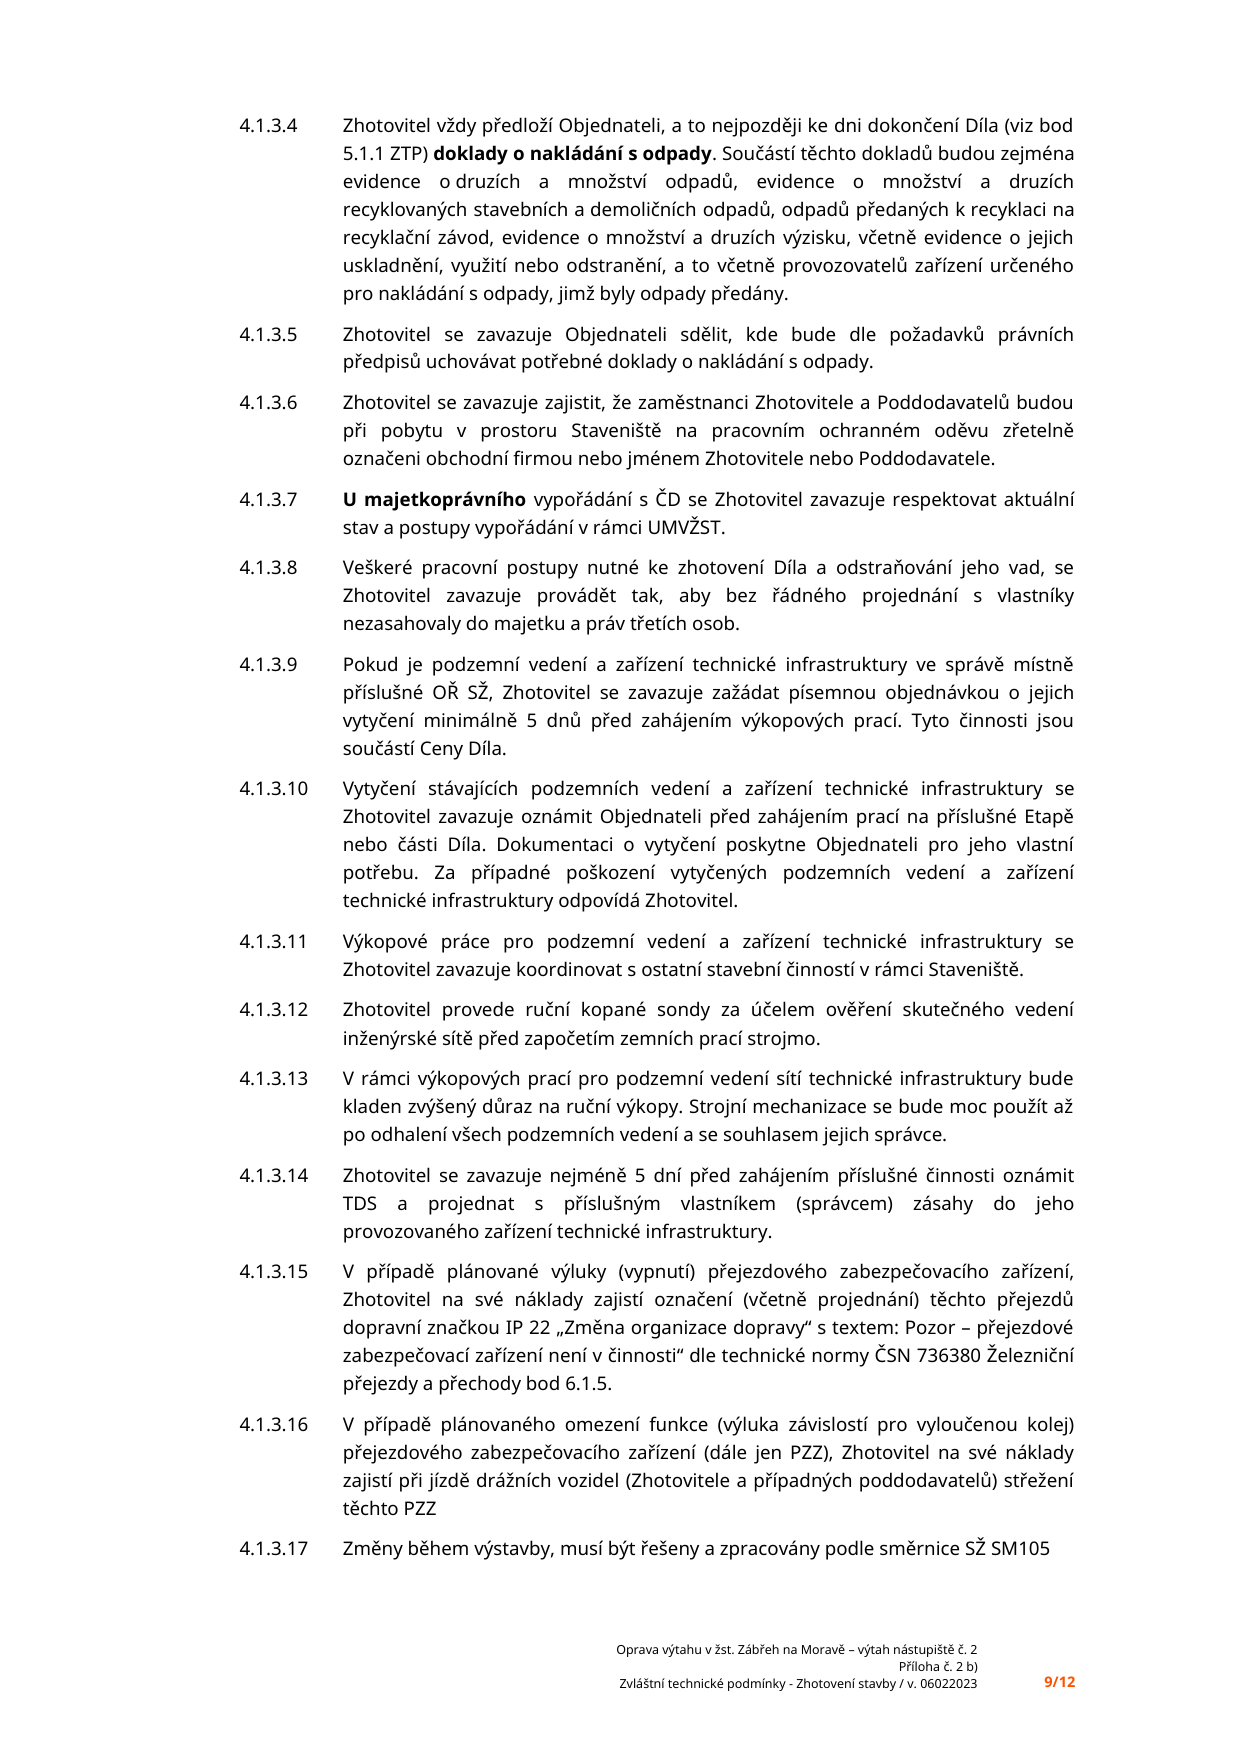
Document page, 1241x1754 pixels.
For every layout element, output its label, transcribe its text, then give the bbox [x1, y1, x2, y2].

text V případě plánované výluky (vypnutí) přejezdového zabezpečovacího zařízení, Zhotovitel na své náklady zajistí označení (včetně projednání) těchto přejezdů dopravní značkou IP 22 „Změna organizace dopravy“ s textem: Pozor – přejezdové zabezpečovací zařízení není v činnosti“ dle technické normy ČSN 736380 Železniční přejezdy a přechody bod 6.1.5. [239, 1258, 1075, 1396]
text V případě plánovaného omezení funkce (výluka závislostí pro vyloučenou kolej) přejezdového zabezpečovacího zařízení (dále jen PZZ), Zhotovitel na své náklady zajistí při jízdě drážních vozidel (Zhotovitele a případných poddodavatelů) střežení těchto PZZ [239, 1411, 1075, 1521]
text Veškeré pracovní postupy nutné ke zhotovení Díla a odstraňování jeho vad, se Zhotovitel zavazuje provádět tak, aby bez řádného projednání s vlastníky nezasahovaly do majetku a práv třetích osob. [239, 554, 1075, 636]
text Výkopové práce pro podzemní vedení a zařízení technické infrastruktury se Zhotovitel zavazuje koordinovat s ostatní stavební činností v rámci Staveniště. [239, 928, 1075, 982]
text Zhotovitel provede ruční kopané sondy za účelem ověření skutečného vedení inženýrské sítě před započetím zemních prací strojmo. [239, 997, 1075, 1050]
text Pokud je podzemní vedení a zařízení technické infrastruktury ve správě místně příslušné OŘ SŽ, Zhotovitel se zavazuje zažádat písemnou objednávkou o jejich vytyčení minimálně 5 dnů před zahájením výkopových prací. Tyto činnosti jsou součástí Ceny Díla. [239, 651, 1075, 761]
text Zhotovitel vždy předloží Objednateli, a to nejpozději ke dni dokončení Díla (viz bod 5.1.1 ZTP) doklady o nakládání s odpady. Součástí těchto dokladů budou zejména evidence o druzích a množství odpadů, evidence o množství a druzích recyklovaných stavebních a demoličních odpadů, odpadů předaných k recyklaci na recyklační závod, evidence o množství a druzích výzisku, včetně evidence o jejich uskladnění, využití nebo odstranění, a to včetně provozovatelů zařízení určeného pro nakládání s odpady, jimž byly odpady předány. [239, 112, 1075, 306]
text U majetkoprávního vypořádání s ČD se Zhotovitel zavazuje respektovat aktuální stav a postupy vypořádání v rámci UMVŽST. [239, 486, 1075, 539]
text Změny během výstavby, musí být řešeny a zpracovány podle směrnice SŽ SM105 [239, 1536, 1075, 1561]
text Zhotovitel se zavazuje zajistit, že zaměstnanci Zhotovitele a Poddodavatelů budou při pobytu v prostoru Staveniště na pracovním ochranném oděvu zřetelně označeni obchodní firmou nebo jménem Zhotovitele nebo Poddodavatele. [239, 389, 1075, 471]
text Zhotovitel se zavazuje nejméně 5 dní před zahájením příslušné činnosti oznámit TDS a projednat s příslušným vlastníkem (správcem) zásahy do jeho provozovaného zařízení technické infrastruktury. [239, 1162, 1075, 1243]
text V rámci výkopových prací pro podzemní vedení sítí technické infrastruktury bude kladen zvýšený důraz na ruční výkopy. Strojní mechanizace se bude moc použít až po odhalení všech podzemních vedení a se souhlasem jejich správce. [239, 1065, 1075, 1147]
text Vytyčení stávajících podzemních vedení a zařízení technické infrastruktury se Zhotovitel zavazuje oznámit Objednateli před zahájením prací na příslušné Etapě nebo části Díla. Dokumentaci o vytyčení poskytne Objednateli pro jeho vlastní potřebu. Za případné poškození vytyčených podzemních vedení a zařízení technické infrastruktury odpovídá Zhotovitel. [239, 776, 1075, 913]
text Zhotovitel se zavazuje Objednateli sdělit, kde bude dle požadavků právních předpisů uchovávat potřebné doklady o nakládání s odpady. [239, 321, 1075, 374]
